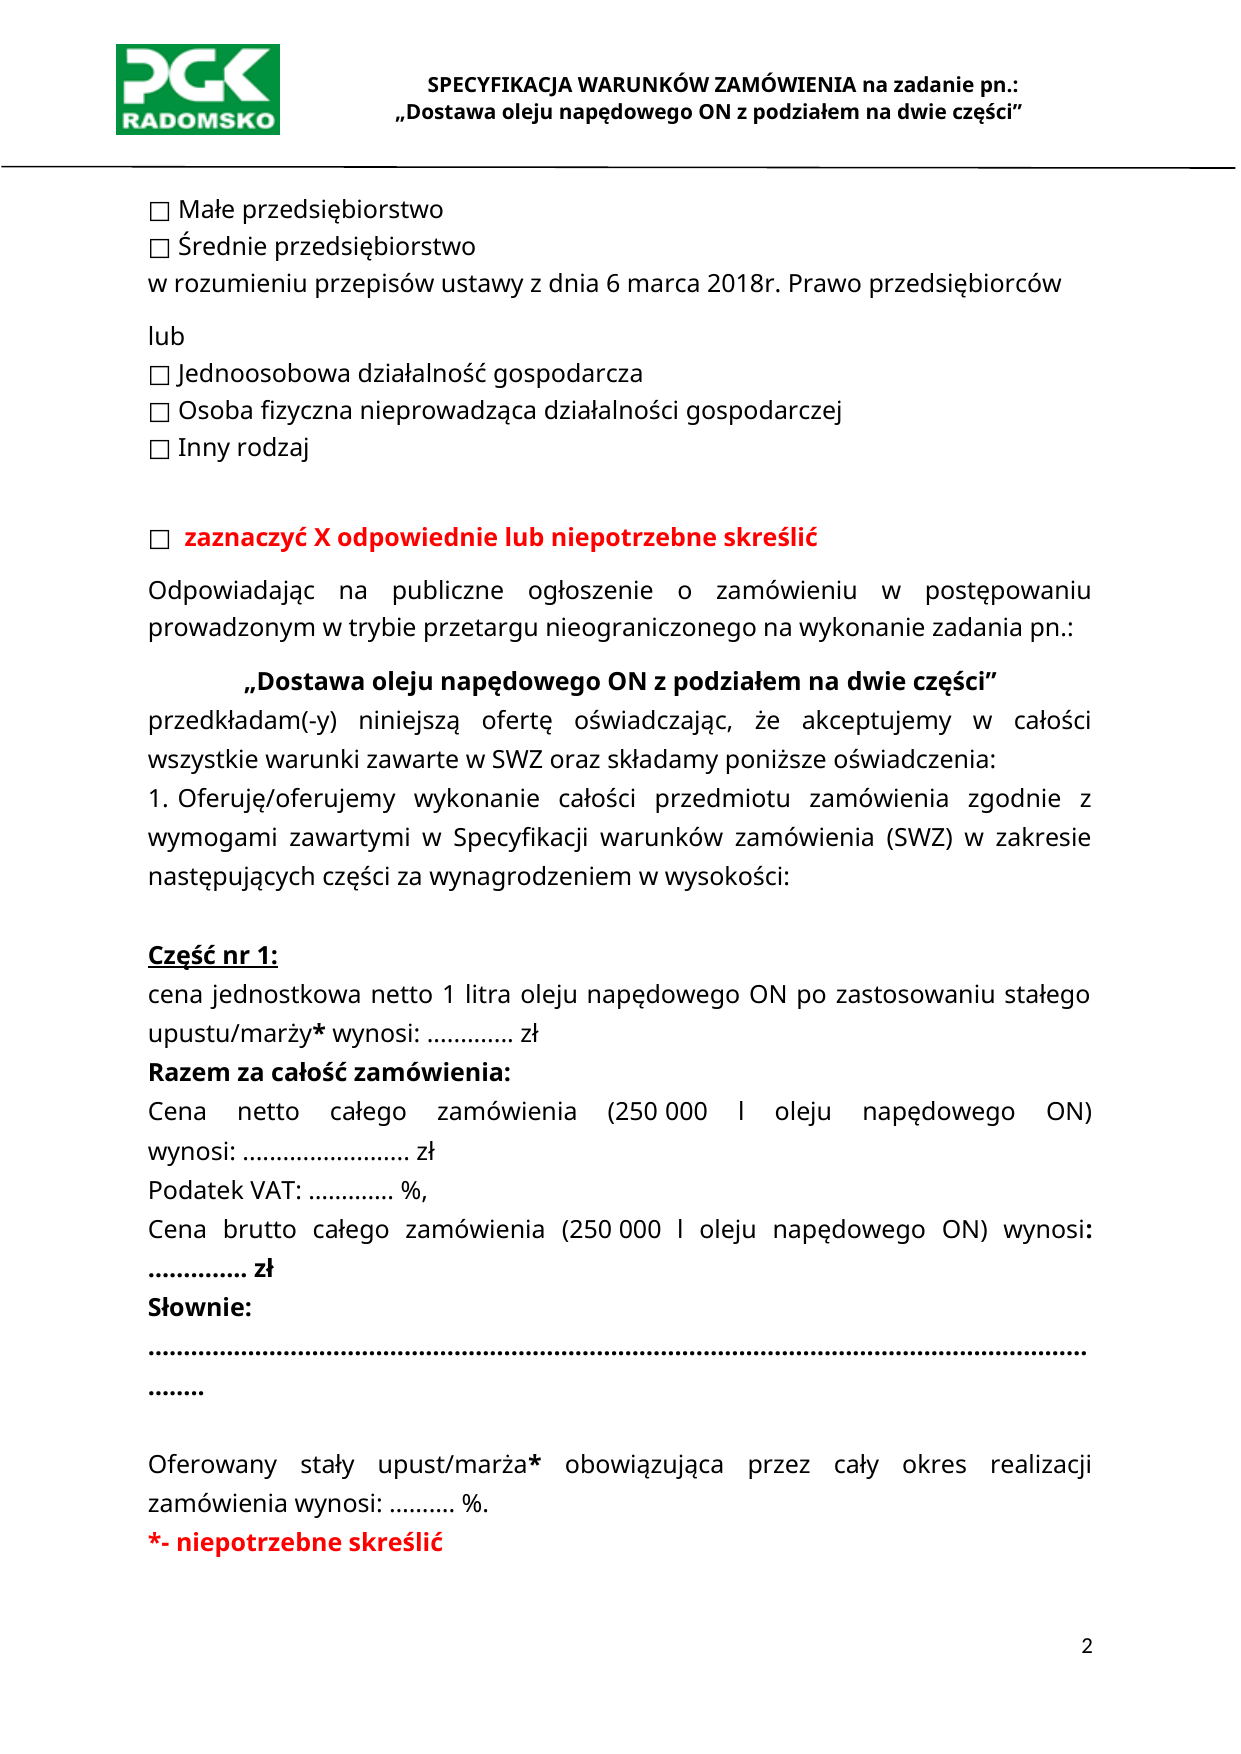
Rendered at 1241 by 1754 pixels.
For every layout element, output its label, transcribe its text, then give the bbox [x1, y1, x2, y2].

text □ Średnie przedsiębiorstwo [148, 229, 1092, 263]
text Podatek VAT: …………. %, [148, 1172, 1092, 1206]
list Oferuję/oferujemy wykonanie całości przedmiotu zamówienia zgodnie z wymogami zawartymi w Specyfikacji warunków zamówienia (SWZ) w zakresie następujących części za wynagrodzeniem w wysokości: [148, 781, 1092, 893]
text *- niepotrzebne skreślić [148, 1525, 1092, 1559]
text □ Jednoosobowa działalność gospodarcza [148, 356, 1092, 390]
text Cena netto całego zamówienia (250 000 l oleju napędowego ON) wynosi: ......................... zł [148, 1094, 1092, 1167]
text Cena brutto całego zamówienia (250 000 l oleju napędowego ON) wynosi: ………….. zł [148, 1211, 1092, 1285]
text □ Inny rodzaj [148, 429, 1092, 463]
text □ Małe przedsiębiorstwo [148, 192, 1092, 226]
text „Dostawa oleju napędowego ON z podziałem na dwie części” [148, 663, 1092, 697]
text Słownie:………………………………………………………………………………………………………………………….. [148, 1290, 1092, 1402]
text w rozumieniu przepisów ustawy z dnia 6 marca 2018r. Prawo przedsiębiorców [148, 266, 1092, 299]
text Część nr 1: [148, 937, 1092, 971]
picture [116, 44, 280, 135]
text przedkładam(-y) niniejszą ofertę oświadczając, że akceptujemy w całości wszystkie warunki zawarte w SWZ oraz składamy poniższe oświadczenia: [148, 702, 1092, 776]
text lub [148, 319, 1092, 353]
text Razem za całość zamówienia: [148, 1055, 1092, 1089]
text □ Osoba fizyczna nieprowadząca działalności gospodarczej [148, 392, 1092, 427]
text □ zaznaczyć X odpowiednie lub niepotrzebne skreślić [148, 519, 1092, 553]
text Odpowiadając na publiczne ogłoszenie o zamówieniu w postępowaniu prowadzonym w trybie przetargu nieograniczonego na wykonanie zadania pn.: [148, 573, 1092, 644]
text cena jednostkowa netto 1 litra oleju napędowego ON po zastosowaniu stałego upustu/marży* wynosi: ............. zł [148, 976, 1092, 1050]
text Oferowany stały upust/marża* obowiązująca przez cały okres realizacji zamówienia wynosi: ………. %. [148, 1446, 1092, 1520]
